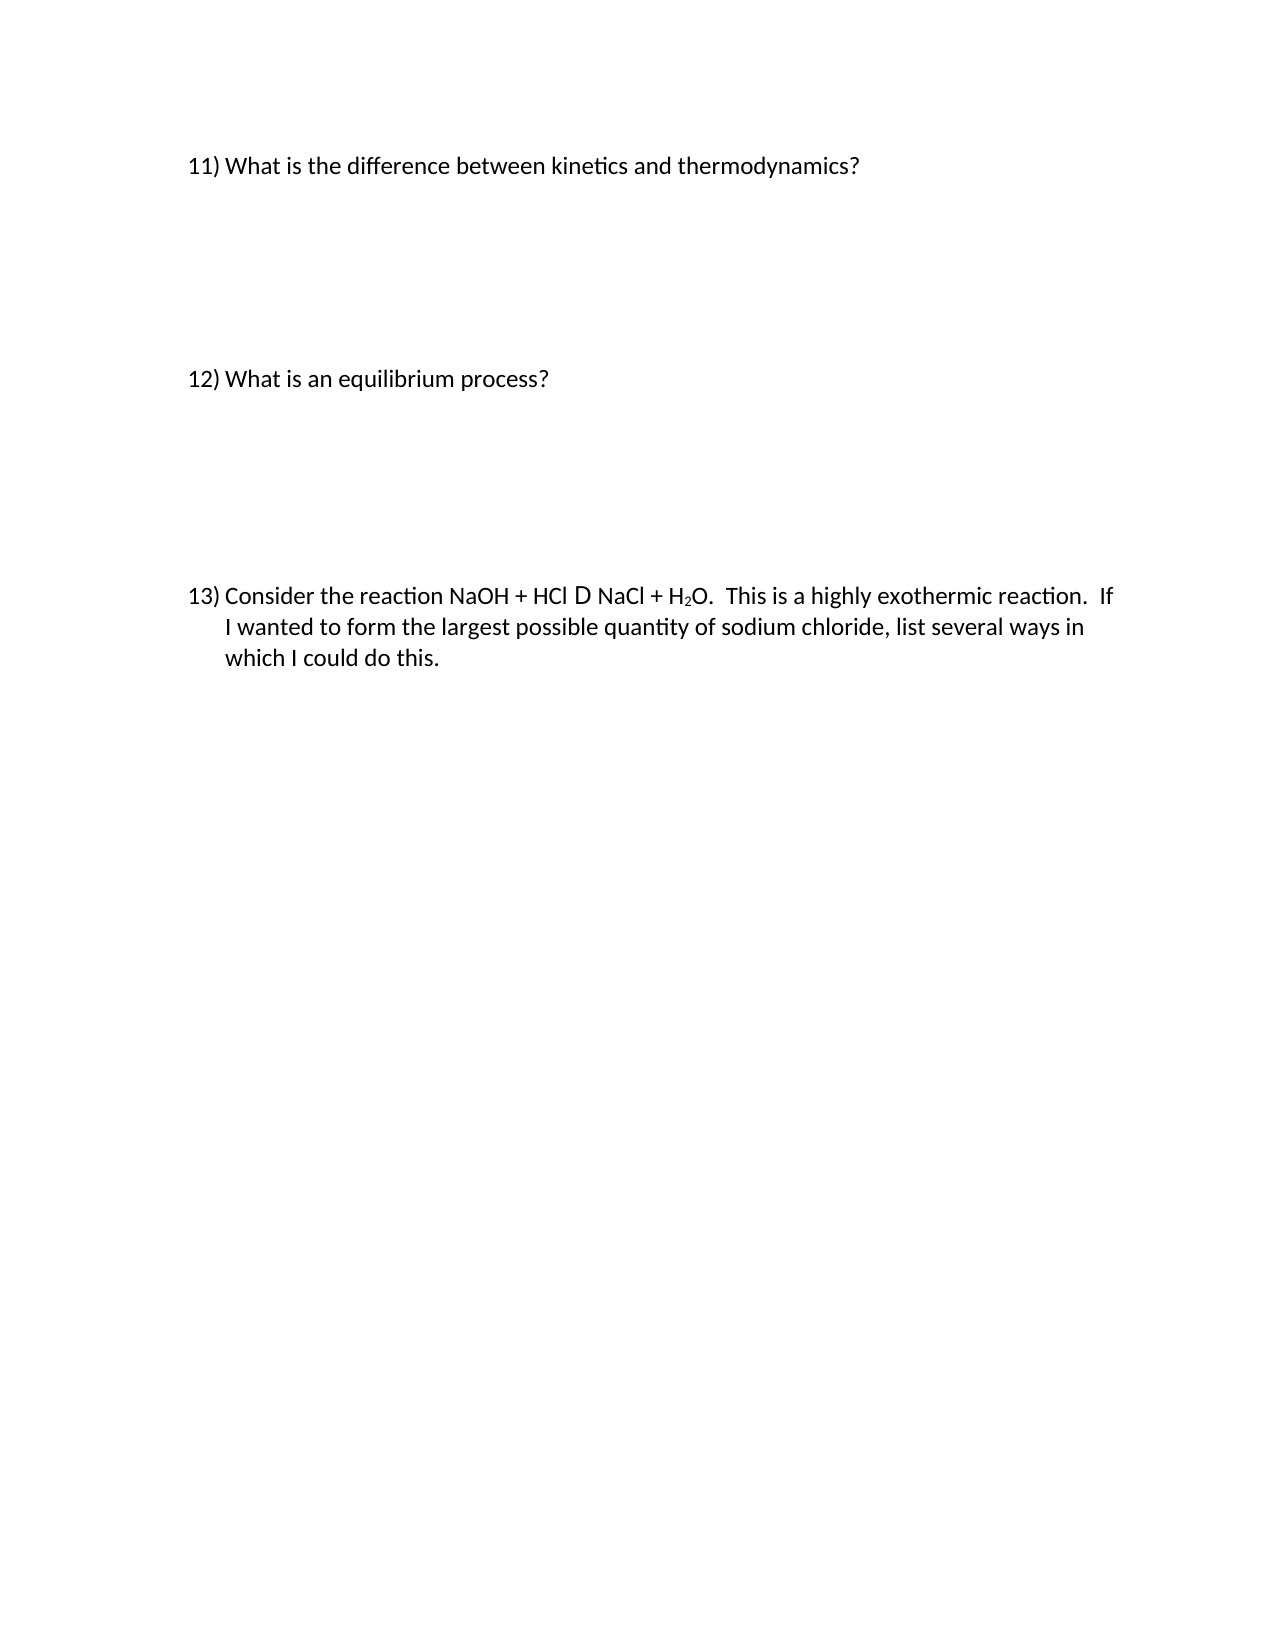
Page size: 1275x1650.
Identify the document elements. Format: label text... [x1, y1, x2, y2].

list What is an equilibrium process? [187, 364, 1125, 394]
list What is the difference between kinetics and thermodynamics? [187, 150, 1125, 181]
list Consider the reaction NaOH + HCl D NaCl + H2O. This is a highly exothermic reaction. If I wanted to form the largest possible quantity of sodium chloride, list several ways in which I could do this. [187, 577, 1125, 672]
